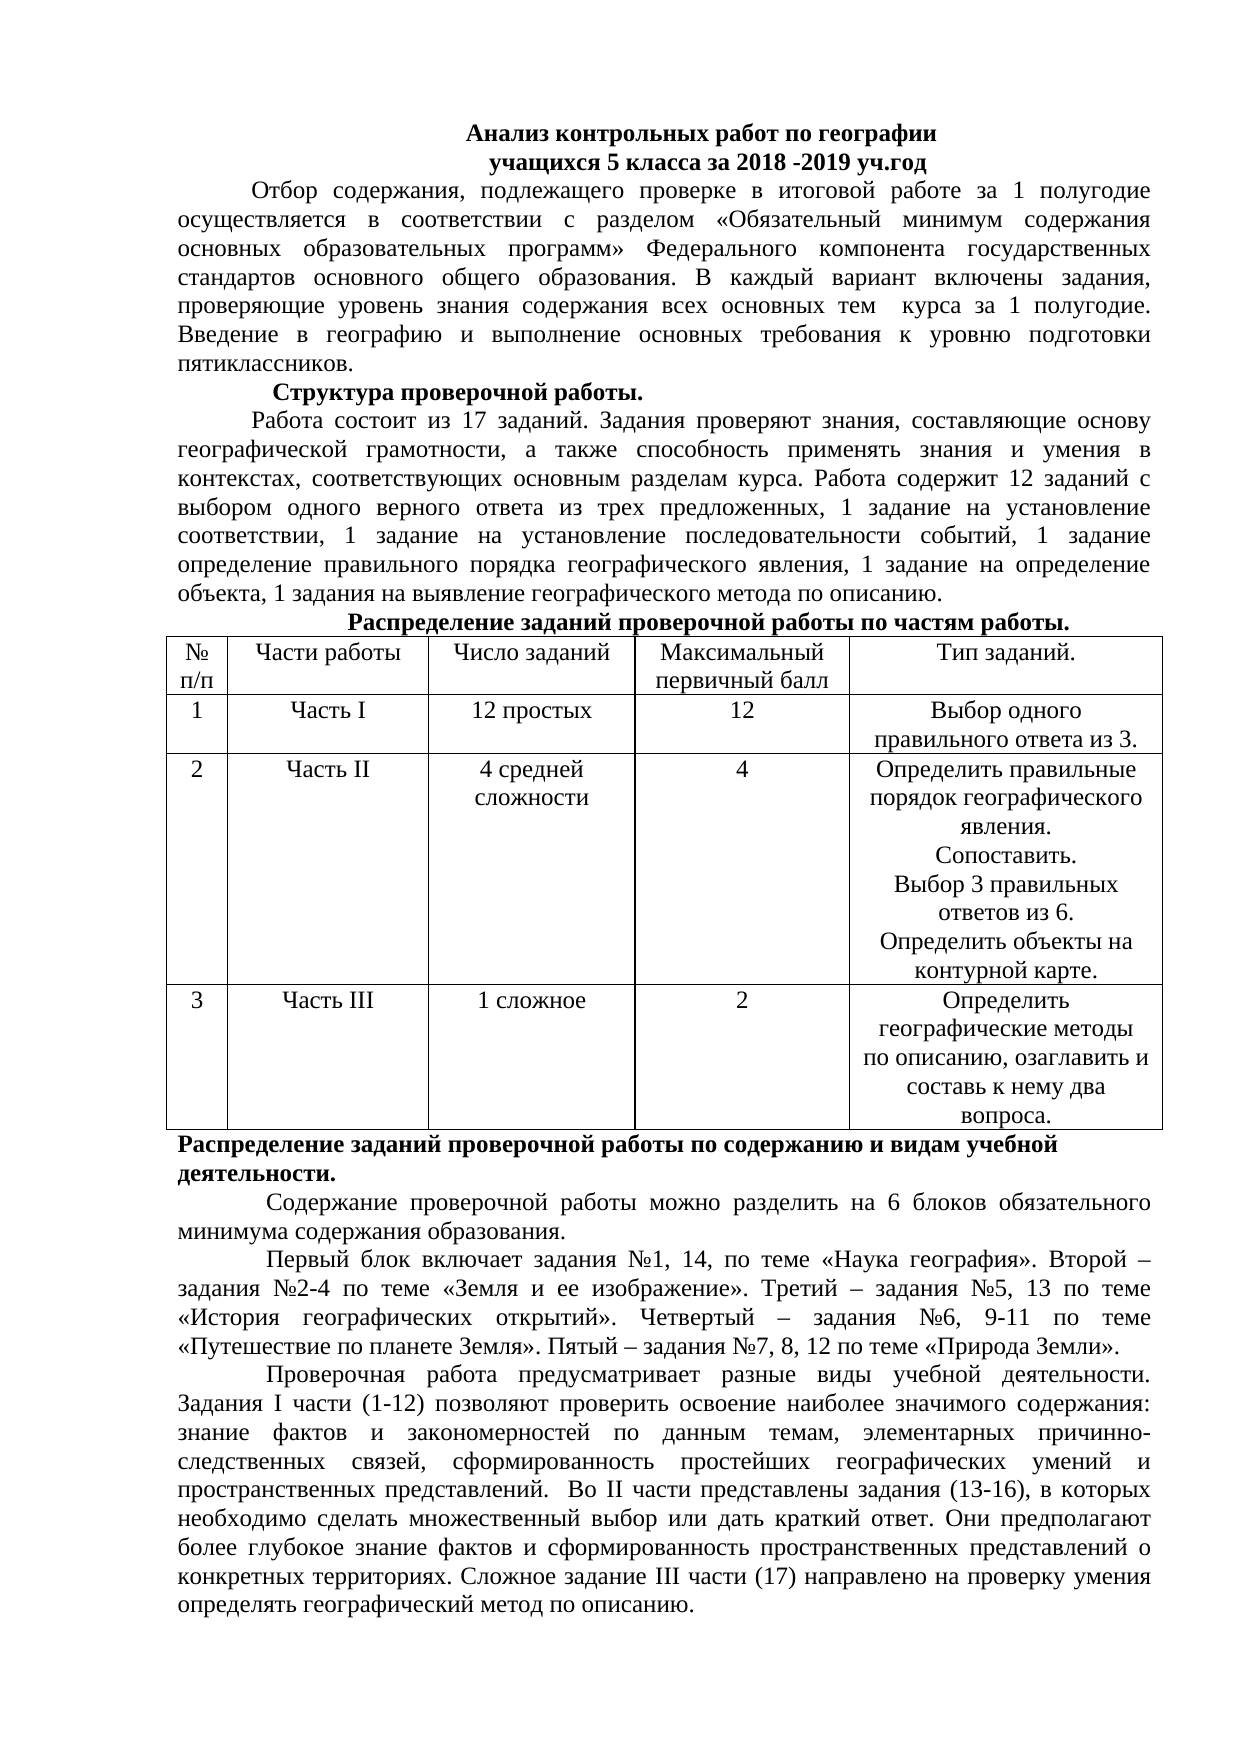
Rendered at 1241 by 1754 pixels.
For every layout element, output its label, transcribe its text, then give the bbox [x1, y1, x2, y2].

table_cell 2 [636, 985, 849, 1128]
table_cell Часть I [228, 695, 428, 753]
table_cell Определить правильные порядок географического явления. Сопоставить. Выбор 3 правильных ответов из 6. Определить объекты на контурной карте. [850, 754, 1162, 984]
table_header Тип заданий. [850, 637, 1162, 694]
table_cell 3 [167, 985, 227, 1128]
text Первый блок включает задания №1, 14, по теме «Наука география». Второй – задания №2-4 по теме «Земля и ее изображение». Третий – задания №5, 13 по теме «История географических открытий». Четвертый – задания №6, 9-11 по теме «Путешествие по планете Земля». Пятый – задания №7, 8, 12 по теме «Природа Земли». [177, 1244, 1152, 1359]
table_cell 12 простых [429, 695, 634, 753]
table_cell 4 средней сложности [429, 754, 634, 984]
text Распределение заданий проверочной работы по содержанию и видам учебной деятельности. [177, 1130, 1152, 1187]
text Структура проверочной работы. [177, 377, 1152, 406]
table_cell 12 [636, 695, 849, 753]
text Работа состоит из 17 заданий. Задания проверяют знания, составляющие основу географической грамотности, а также способность применять знания и умения в контекстах, соответствующих основным разделам курса. Работа содержит 12 заданий с выбором одного верного ответа из трех предложенных, 1 задание на установление соответствии, 1 задание на установление последовательности событий, 1 задание определение правильного порядка географического явления, 1 задание на определение объекта, 1 задания на выявление географического метода по описанию. [177, 406, 1152, 607]
table_cell Определить географические методы по описанию, озаглавить и составь к нему два вопроса. [850, 985, 1162, 1128]
table_cell 2 [167, 754, 227, 984]
table_cell 1 [167, 695, 227, 753]
text учащихся 5 класса за 2018 -2019 уч.год [177, 147, 1152, 176]
text Распределение заданий проверочной работы по частям работы. [177, 607, 1152, 636]
text Анализ контрольных работ по географии [177, 118, 1152, 147]
table_header Число заданий [429, 637, 634, 694]
table_cell 1 сложное [429, 985, 634, 1128]
table_cell Часть III [228, 985, 428, 1128]
text Содержание проверочной работы можно разделить на 6 блоков обязательного минимума содержания образования. [177, 1187, 1152, 1244]
table_header Части работы [228, 637, 428, 694]
table_cell 4 [636, 754, 849, 984]
table_header Максимальный первичный балл [636, 637, 849, 694]
text Отбор содержания, подлежащего проверке в итоговой работе за 1 полугодие осуществляется в соответствии с разделом «Обязательный минимум содержания основных образовательных программ» Федерального компонента государственных стандартов основного общего образования. В каждый вариант включены задания, проверяющие уровень знания содержания всех основных тем курса за 1 полугодие. Введение в географию и выполнение основных требования к уровню подготовки пятиклассников. [177, 176, 1152, 377]
table_cell Выбор одного правильного ответа из 3. [850, 695, 1162, 753]
text Проверочная работа предусматривает разные виды учебной деятельности. Задания I части (1-12) позволяют проверить освоение наиболее значимого содержания: знание фактов и закономерностей по данным темам, элементарных причинно-следственных связей, сформированность простейших географических умений и пространственных представлений. Во II части представлены задания (13-16), в которых необходимо сделать множественный выбор или дать краткий ответ. Они предполагают более глубокое знание фактов и сформированность пространственных представлений о конкретных территориях. Сложное задание III части (17) направлено на проверку умения определять географический метод по описанию. [177, 1359, 1152, 1618]
table_cell Часть II [228, 754, 428, 984]
table_header № п/п [167, 637, 227, 694]
